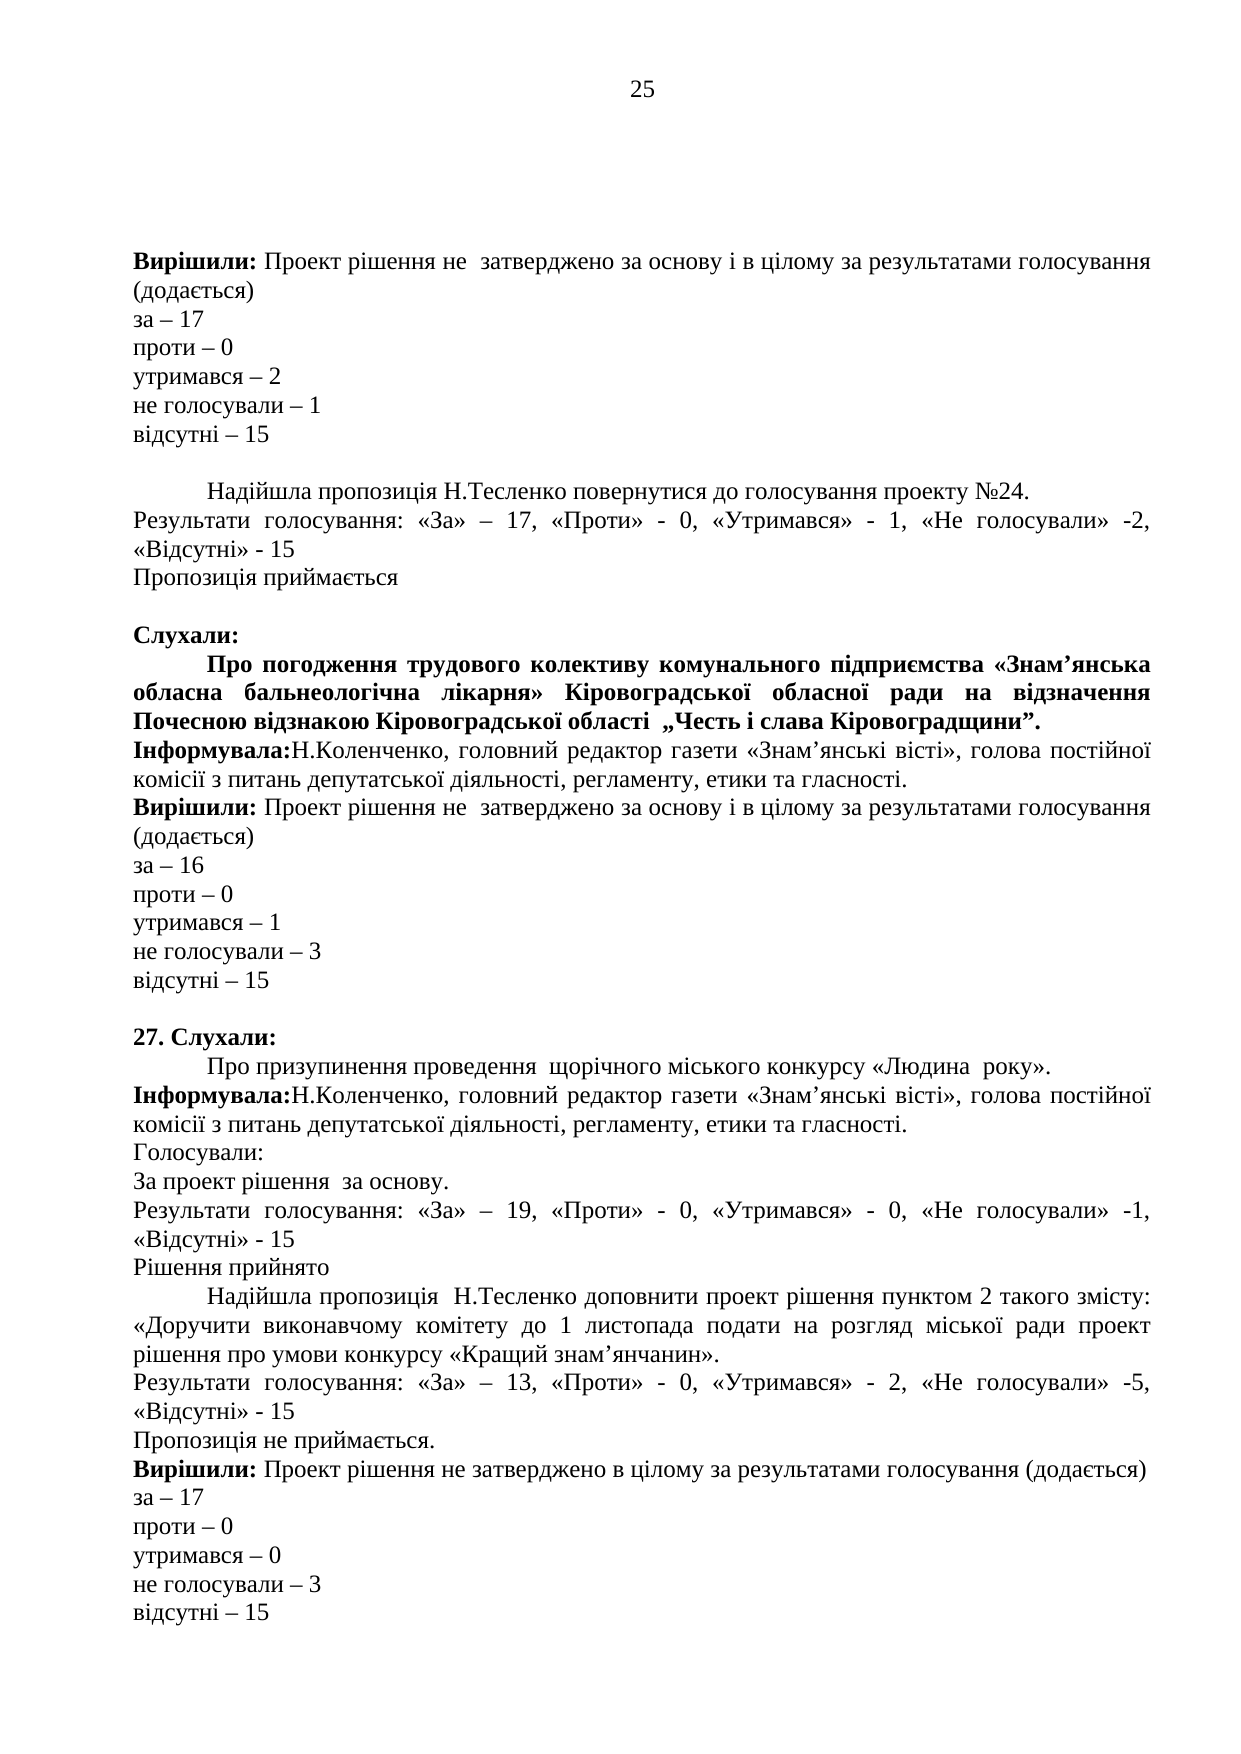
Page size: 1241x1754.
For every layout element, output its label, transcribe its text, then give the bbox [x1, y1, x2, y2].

text Інформувала:Н.Коленченко, головний редактор газети «Знам’янські вісті», голова постійної комісії з питань депутатської діяльності, регламенту, етики та гласності. [133, 1080, 1152, 1137]
text проти – 0 [133, 1511, 1152, 1540]
text Пропозиція не приймається. [133, 1425, 1152, 1454]
text не голосували – 3 [133, 1569, 1152, 1597]
text відсутні – 15 [133, 965, 1152, 994]
text За проект рішення за основу. [133, 1166, 1152, 1195]
text Вирішили: Проект рішення не затверджено за основу і в цілому за результатами голосування (додається) [133, 792, 1152, 850]
text Надійшла пропозиція Н.Тесленко повернутися до голосування проекту №24. [133, 476, 1152, 505]
text проти – 0 [133, 332, 1152, 361]
text за – 17 [133, 304, 1152, 332]
text відсутні – 15 [133, 419, 1152, 447]
text утримався – 0 [133, 1540, 1152, 1569]
text не голосували – 3 [133, 936, 1152, 965]
text Результати голосування: «За» – 13, «Проти» - 0, «Утримався» - 2, «Не голосували» -5, «Відсутні» - 15 [133, 1367, 1152, 1425]
text проти – 0 [133, 879, 1152, 907]
text відсутні – 15 [133, 1597, 1152, 1626]
text Про призупинення проведення щорічного міського конкурсу «Людина року». [133, 1051, 1152, 1080]
text за – 16 [133, 850, 1152, 879]
text Надійшла пропозиція Н.Тесленко доповнити проект рішення пунктом 2 такого змісту: «Доручити виконавчому комітету до 1 листопада подати на розгляд міської ради проект рішення про умови конкурсу «Кращий знам’янчанин». [133, 1281, 1152, 1367]
text Слухали: [133, 620, 1152, 649]
text утримався – 1 [133, 907, 1152, 936]
text утримався – 2 [133, 361, 1152, 390]
text Про погодження трудового колективу комунального підприємства «Знам’янська обласна бальнеологічна лікарня» Кіровоградської обласної ради на відзначення Почесною відзнакою Кіровоградської області „Честь і слава Кіровоградщини”. [133, 649, 1152, 735]
text Вирішили: Проект рішення не затверджено за основу і в цілому за результатами голосування (додається) [133, 246, 1152, 304]
text Голосували: [133, 1137, 1152, 1166]
text Рішення прийнято [133, 1252, 1152, 1281]
text 27. Слухали: [133, 1022, 1152, 1051]
text Результати голосування: «За» – 19, «Проти» - 0, «Утримався» - 0, «Не голосували» -1, «Відсутні» - 15 [133, 1195, 1152, 1252]
text Вирішили: Проект рішення не затверджено в цілому за результатами голосування (додається) [133, 1454, 1152, 1482]
text Пропозиція приймається [133, 562, 1152, 591]
text не голосували – 1 [133, 390, 1152, 419]
text Результати голосування: «За» – 17, «Проти» - 0, «Утримався» - 1, «Не голосували» -2, «Відсутні» - 15 [133, 505, 1152, 562]
text Інформувала:Н.Коленченко, головний редактор газети «Знам’янські вісті», голова постійної комісії з питань депутатської діяльності, регламенту, етики та гласності. [133, 735, 1152, 792]
text за – 17 [133, 1482, 1152, 1511]
